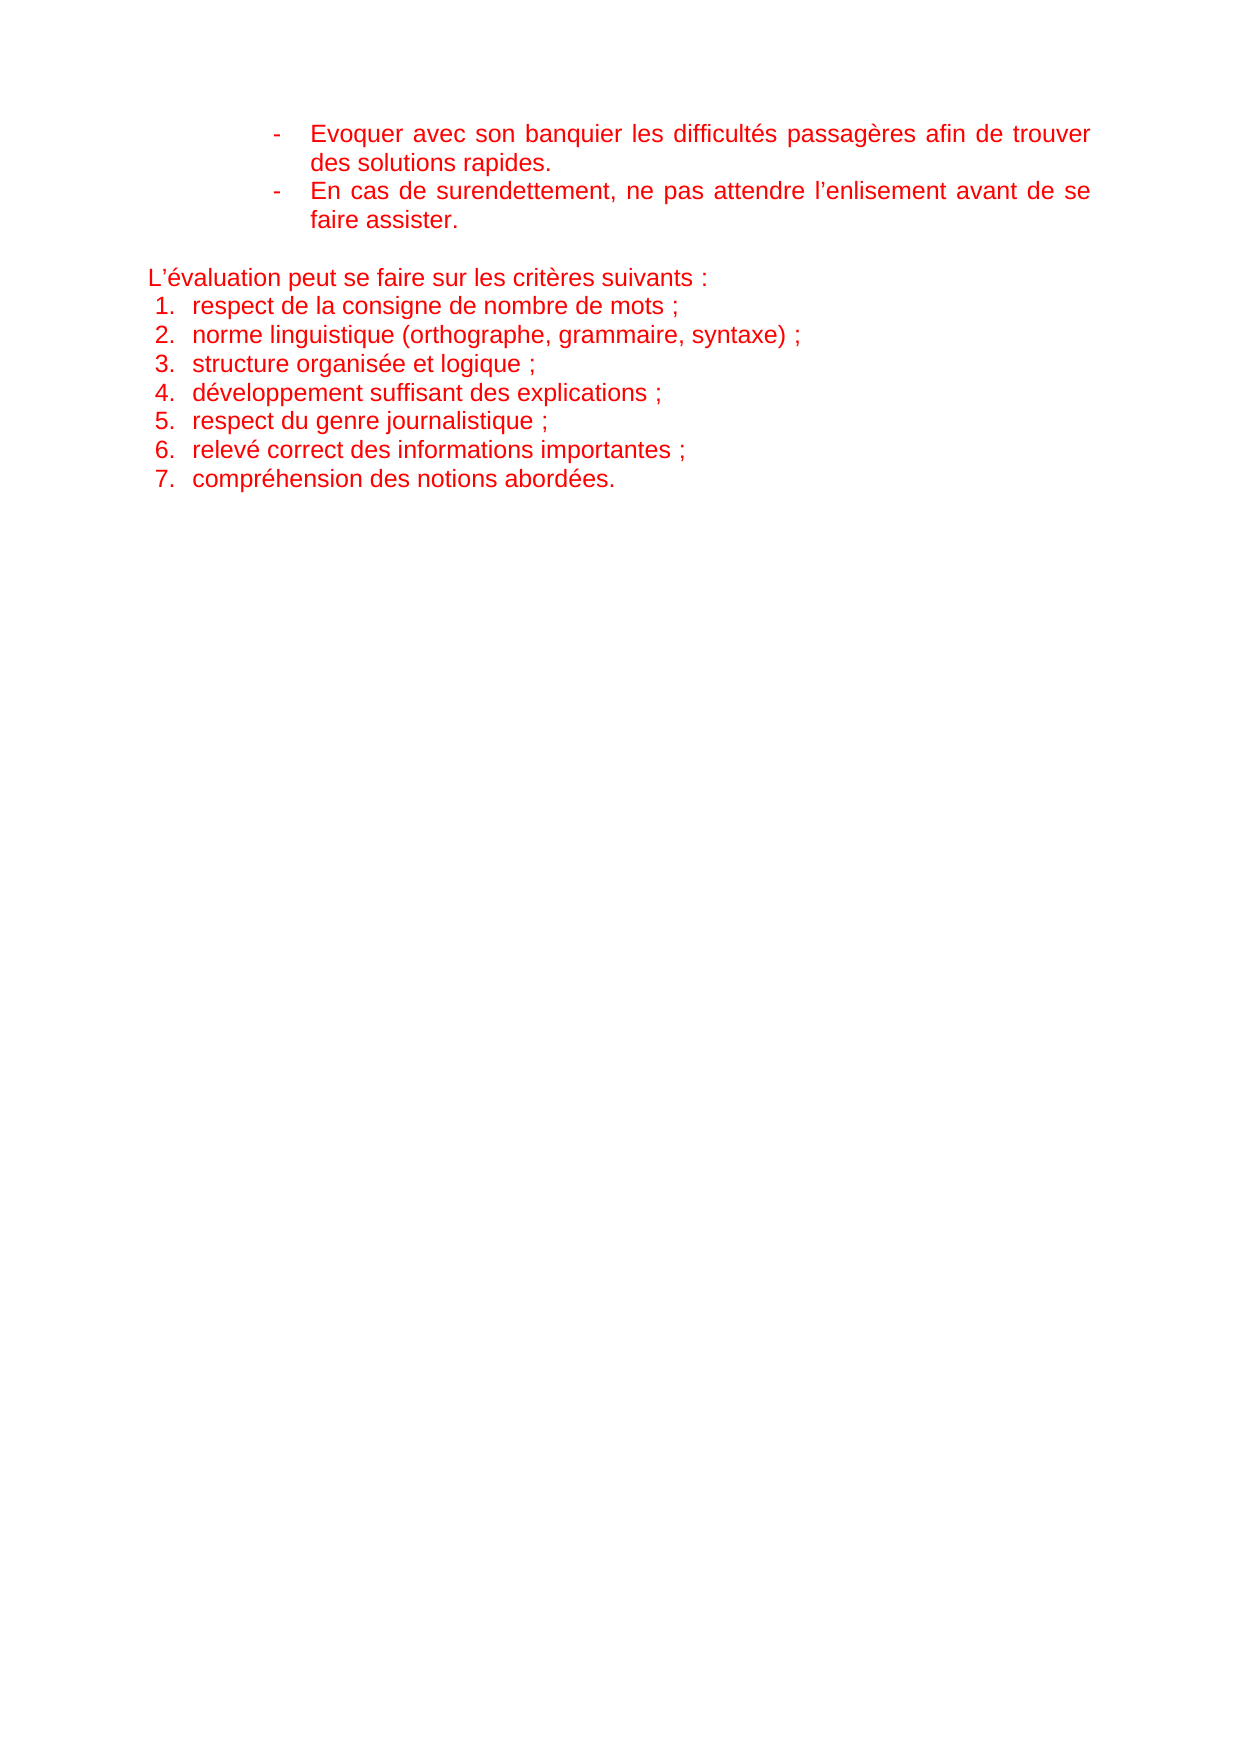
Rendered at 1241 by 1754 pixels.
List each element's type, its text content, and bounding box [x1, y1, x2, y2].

list compréhension des notions abordées. [154, 464, 1092, 492]
list Evoquer avec son banquier les difficultés passagères afin de trouver des solutions rapides. [273, 119, 1092, 176]
list relevé correct des informations importantes ; [154, 435, 1092, 464]
list respect du genre journalistique ; [154, 406, 1092, 435]
list développement suffisant des explications ; [154, 377, 1092, 406]
text L’évaluation peut se faire sur les critères suivants : [148, 262, 1092, 291]
list norme linguistique (orthographe, grammaire, syntaxe) ; [154, 320, 1092, 349]
list En cas de surendettement, ne pas attendre l’enlisement avant de se faire assister. [273, 176, 1092, 234]
list structure organisée et logique ; [154, 349, 1092, 377]
list respect de la consigne de nombre de mots ; [154, 291, 1092, 320]
